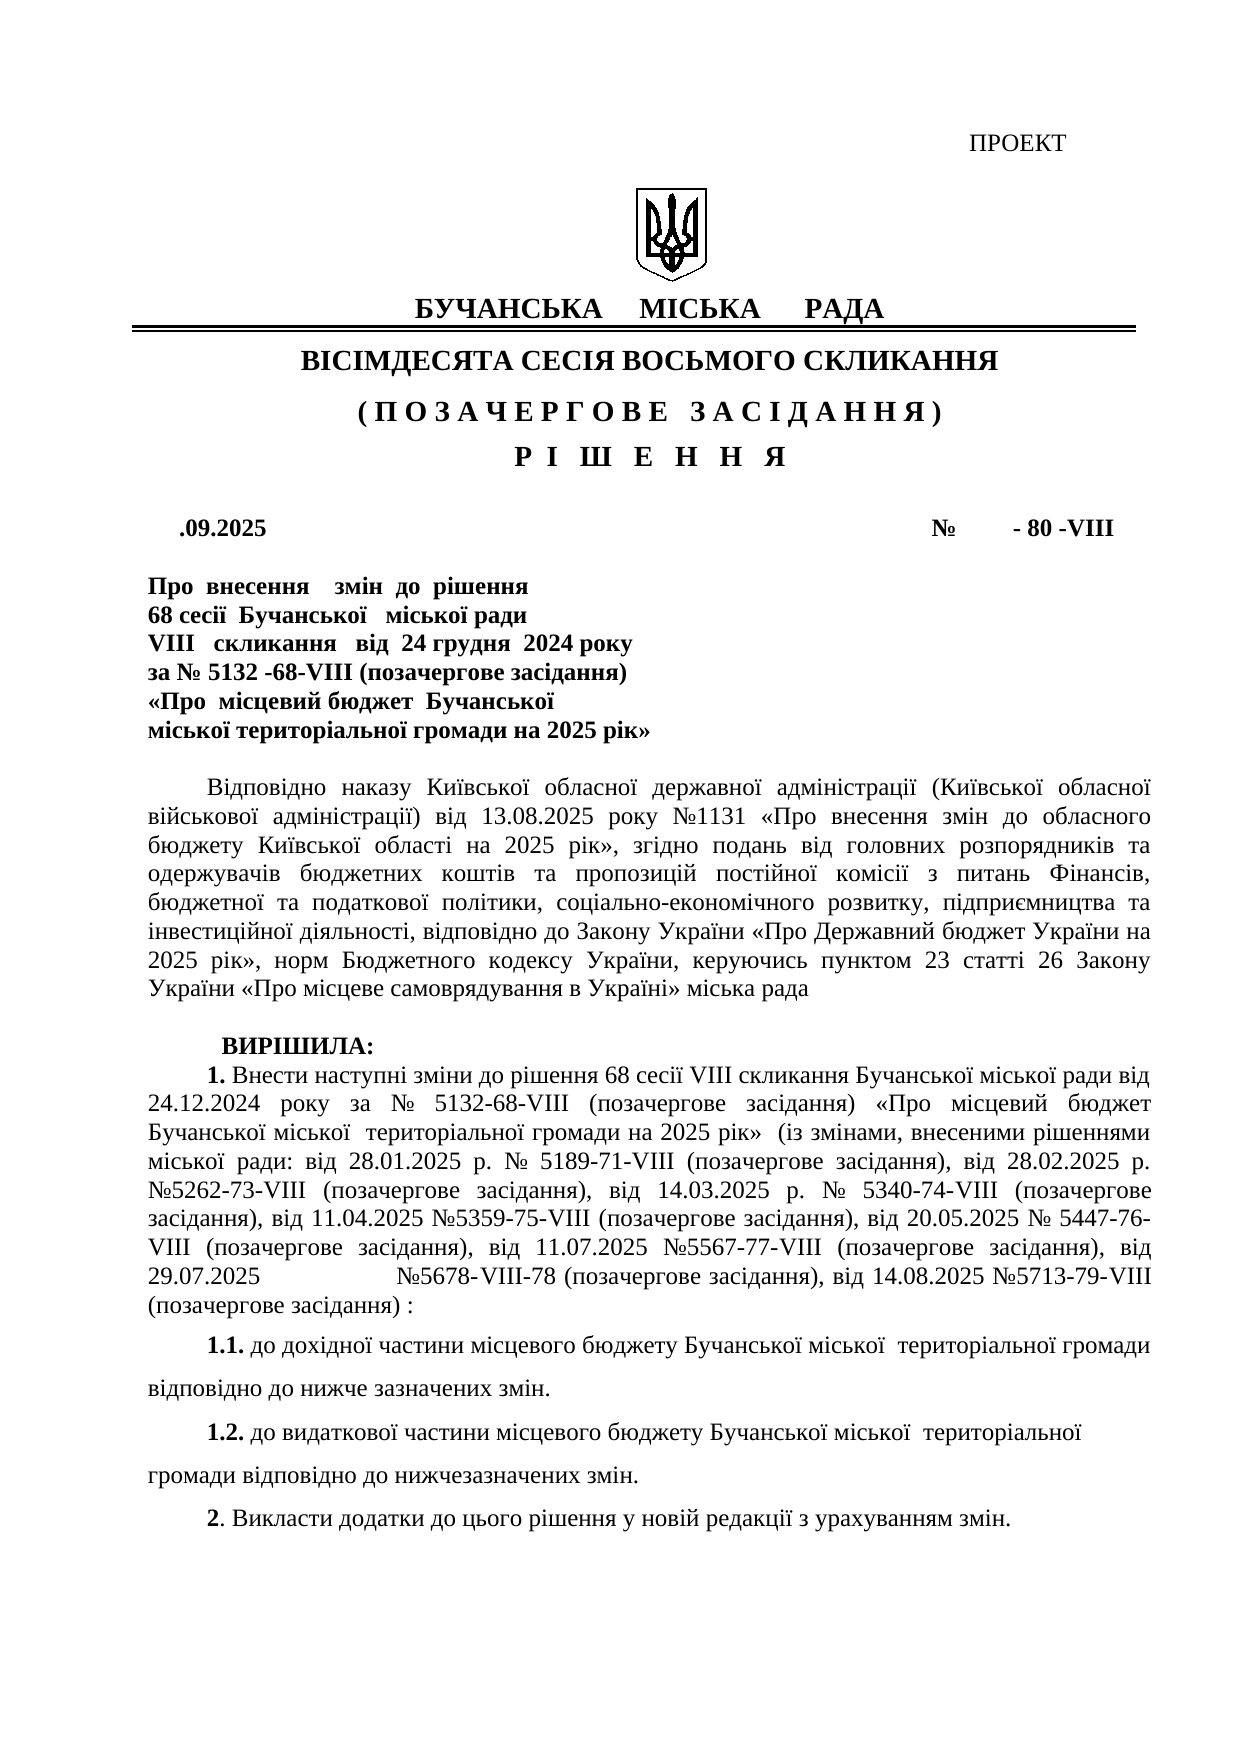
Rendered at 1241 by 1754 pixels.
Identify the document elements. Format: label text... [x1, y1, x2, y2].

table_header [132, 332, 1136, 343]
text ВИРІШИЛА: [148, 1031, 1152, 1060]
text Про внесення змін до рішення [148, 571, 1152, 600]
text «Про місцевий бюджет Бучанської [148, 686, 1152, 715]
text VІII скликання від 24 грудня 2024 року [148, 628, 1152, 657]
text Р І Ш Е Н Н Я [148, 439, 1152, 473]
text міської територіальної громади на 2025 рік» [148, 715, 1152, 743]
text БУЧАНСЬКА МІСЬКА РАДА [148, 292, 1152, 325]
list 2. Викласти додатки до цього рішення у новій редакції з урахуванням змін. [148, 1503, 1152, 1532]
text за № 5132 -68-VIII (позачергове засідання) [148, 657, 1152, 686]
text 68 сесії Бучанської міської ради [148, 600, 1152, 628]
text ВІСІМДЕСЯТА СЕСІЯ ВОСЬМОГО СКЛИКАННЯ [148, 343, 1152, 377]
text ( П О З А Ч Е Р Г О В Е З А С І Д А Н Н Я ) [148, 394, 1152, 427]
text ПРОЕКТ [148, 128, 1152, 157]
list 1.1. до дохідної частини місцевого бюджету Бучанської міської територіальної громади відповідно до нижче зазначених змін. [148, 1330, 1152, 1402]
list 1. Внести наступні зміни до рішення 68 сесії VІII скликання Бучанської міської ради від 24.12.2024 року за № 5132-68-VІII (позачергове засідання) «Про місцевий бюджет Бучанської міської територіальної громади на 2025 рік» (із змінами, внесеними рішеннями міської ради: від 28.01.2025 р. № 5189-71-VIIІ (позачергове засідання), від 28.02.2025 р. №5262-73-VIII (позачергове засідання), від 14.03.2025 р. № 5340-74-VIII (позачергове засідання), від 11.04.2025 №5359-75-VIII (позачергове засідання), від 20.05.2025 № 5447-76-VIII (позачергове засідання), від 11.07.2025 №5567-77-VIII (позачергове засідання), від 29.07.2025 №5678-VIII-78 (позачергове засідання), від 14.08.2025 №5713-79-VIII (позачергове засідання) : [148, 1060, 1152, 1318]
text Відповідно наказу Київської обласної державної адміністрації (Київської обласної військової адміністрації) від 13.08.2025 року №1131 «Про внесення змін до обласного бюджету Київської області на 2025 рік», згідно подань від головних розпорядників та одержувачів бюджетних коштів та пропозицій постійної комісії з питань Фінансів, бюджетної та податкової політики, соціально-економічного розвитку, підприємництва та інвестиційної діяльності, відповідно до Закону України «Про Державний бюджет України на 2025 рік», норм Бюджетного кодексу України, керуючись пунктом 23 статті 26 Закону України «Про місцеве самоврядування в Україні» міська рада [148, 772, 1152, 1002]
subtitle .09.2025 № - 80 -VІII [148, 513, 1152, 542]
list 1.2. до видаткової частини місцевого бюджету Бучанської міської територіальної громади відповідно до нижчезазначених змін. [148, 1417, 1152, 1488]
